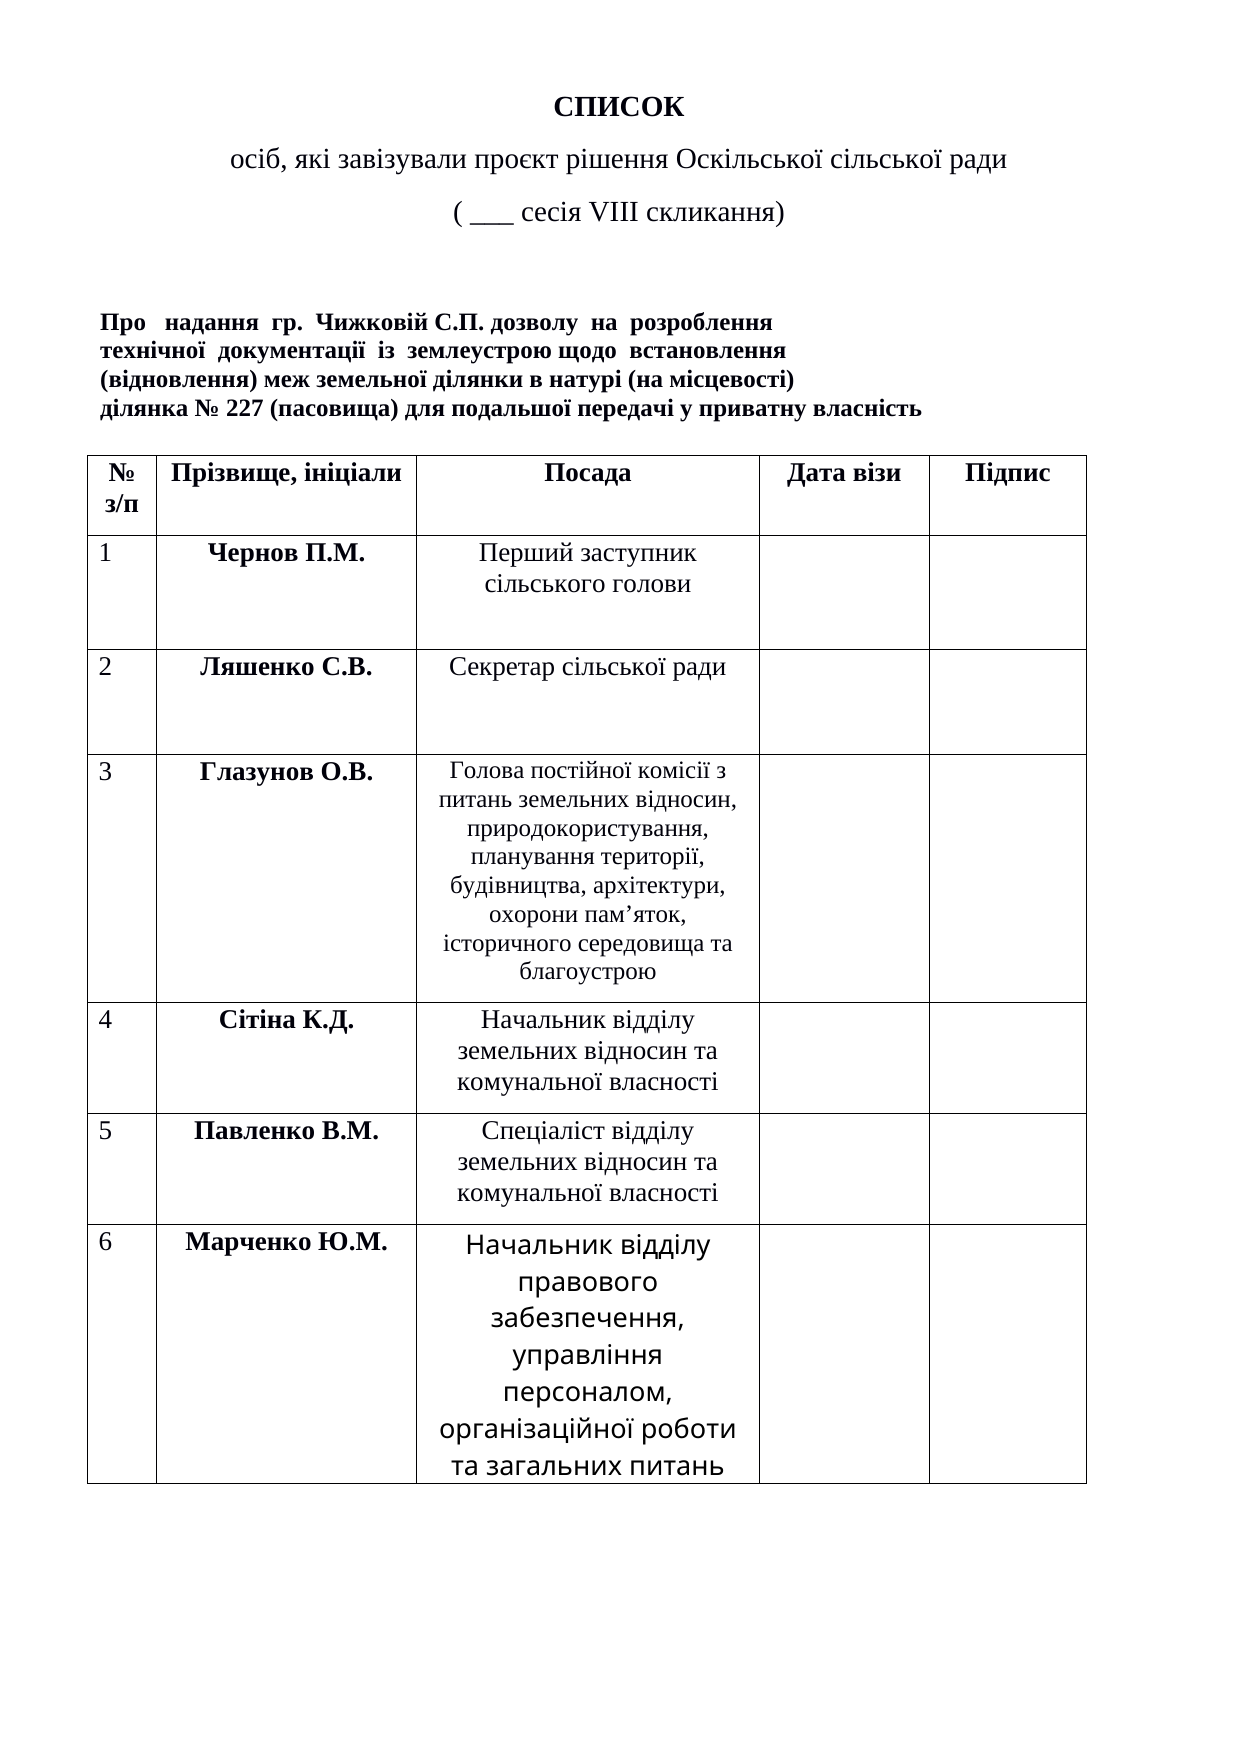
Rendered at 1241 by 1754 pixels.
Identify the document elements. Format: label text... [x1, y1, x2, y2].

table_cell 3 [88, 755, 156, 1002]
text осіб, які завізували проєкт рішення Оскільської сільської ради [100, 141, 1137, 175]
table_cell Марченко Ю.М. [157, 1225, 416, 1483]
table_header № з/п [88, 456, 156, 535]
table_header Підпис [930, 456, 1086, 535]
table_cell [930, 1114, 1086, 1224]
table_cell 1 [88, 536, 156, 649]
table_cell [930, 650, 1086, 754]
text Про надання гр. Чижковій С.П. дозволу на розроблення технічної документації із землеустрою щодо встановлення (відновлення) меж земельної ділянки в натурі (на місцевості) [100, 307, 1137, 393]
text ( ___ сесія VIІІ скликання) [100, 194, 1137, 228]
table_cell [930, 1003, 1086, 1113]
table_cell [760, 1003, 929, 1113]
table_cell Чернов П.М. [157, 536, 416, 649]
table_cell 2 [88, 650, 156, 754]
table_cell [760, 650, 929, 754]
table_cell [760, 1225, 929, 1483]
table_cell Ляшенко С.В. [157, 650, 416, 754]
table_header Дата візи [760, 456, 929, 535]
table_cell 4 [88, 1003, 156, 1113]
table_cell [930, 755, 1086, 1002]
table_cell Перший заступник сільського голови [417, 536, 759, 649]
table_header Прізвище, ініціали [157, 456, 416, 535]
table_cell Секретар сільської ради [417, 650, 759, 754]
table_cell Глазунов О.В. [157, 755, 416, 1002]
table_cell [930, 1225, 1086, 1483]
table_cell Начальник відділу правового забезпечення, управління персоналом, організаційної роботи та загальних питань [417, 1225, 759, 1483]
table_cell [760, 755, 929, 1002]
text ділянка № 227 (пасовища) для подальшої передачі у приватну власність [100, 393, 1137, 422]
table_cell Спеціаліст відділу земельних відносин та комунальної власності [417, 1114, 759, 1224]
table_cell 5 [88, 1114, 156, 1224]
table_cell [760, 536, 929, 649]
table_header Посада [417, 456, 759, 535]
table_cell Павленко В.М. [157, 1114, 416, 1224]
table_cell Начальник відділу земельних відносин та комунальної власності [417, 1003, 759, 1113]
table_cell Голова постійної комісії з питань земельних відносин, природокористування, планування території, будівництва, архітектури, охорони пам’яток, історичного середовища та благоустрою [417, 755, 759, 1002]
table_cell [760, 1114, 929, 1224]
table_cell Сітіна К.Д. [157, 1003, 416, 1113]
table_cell [930, 536, 1086, 649]
table_cell 6 [88, 1225, 156, 1483]
text СПИСОК [100, 89, 1137, 122]
